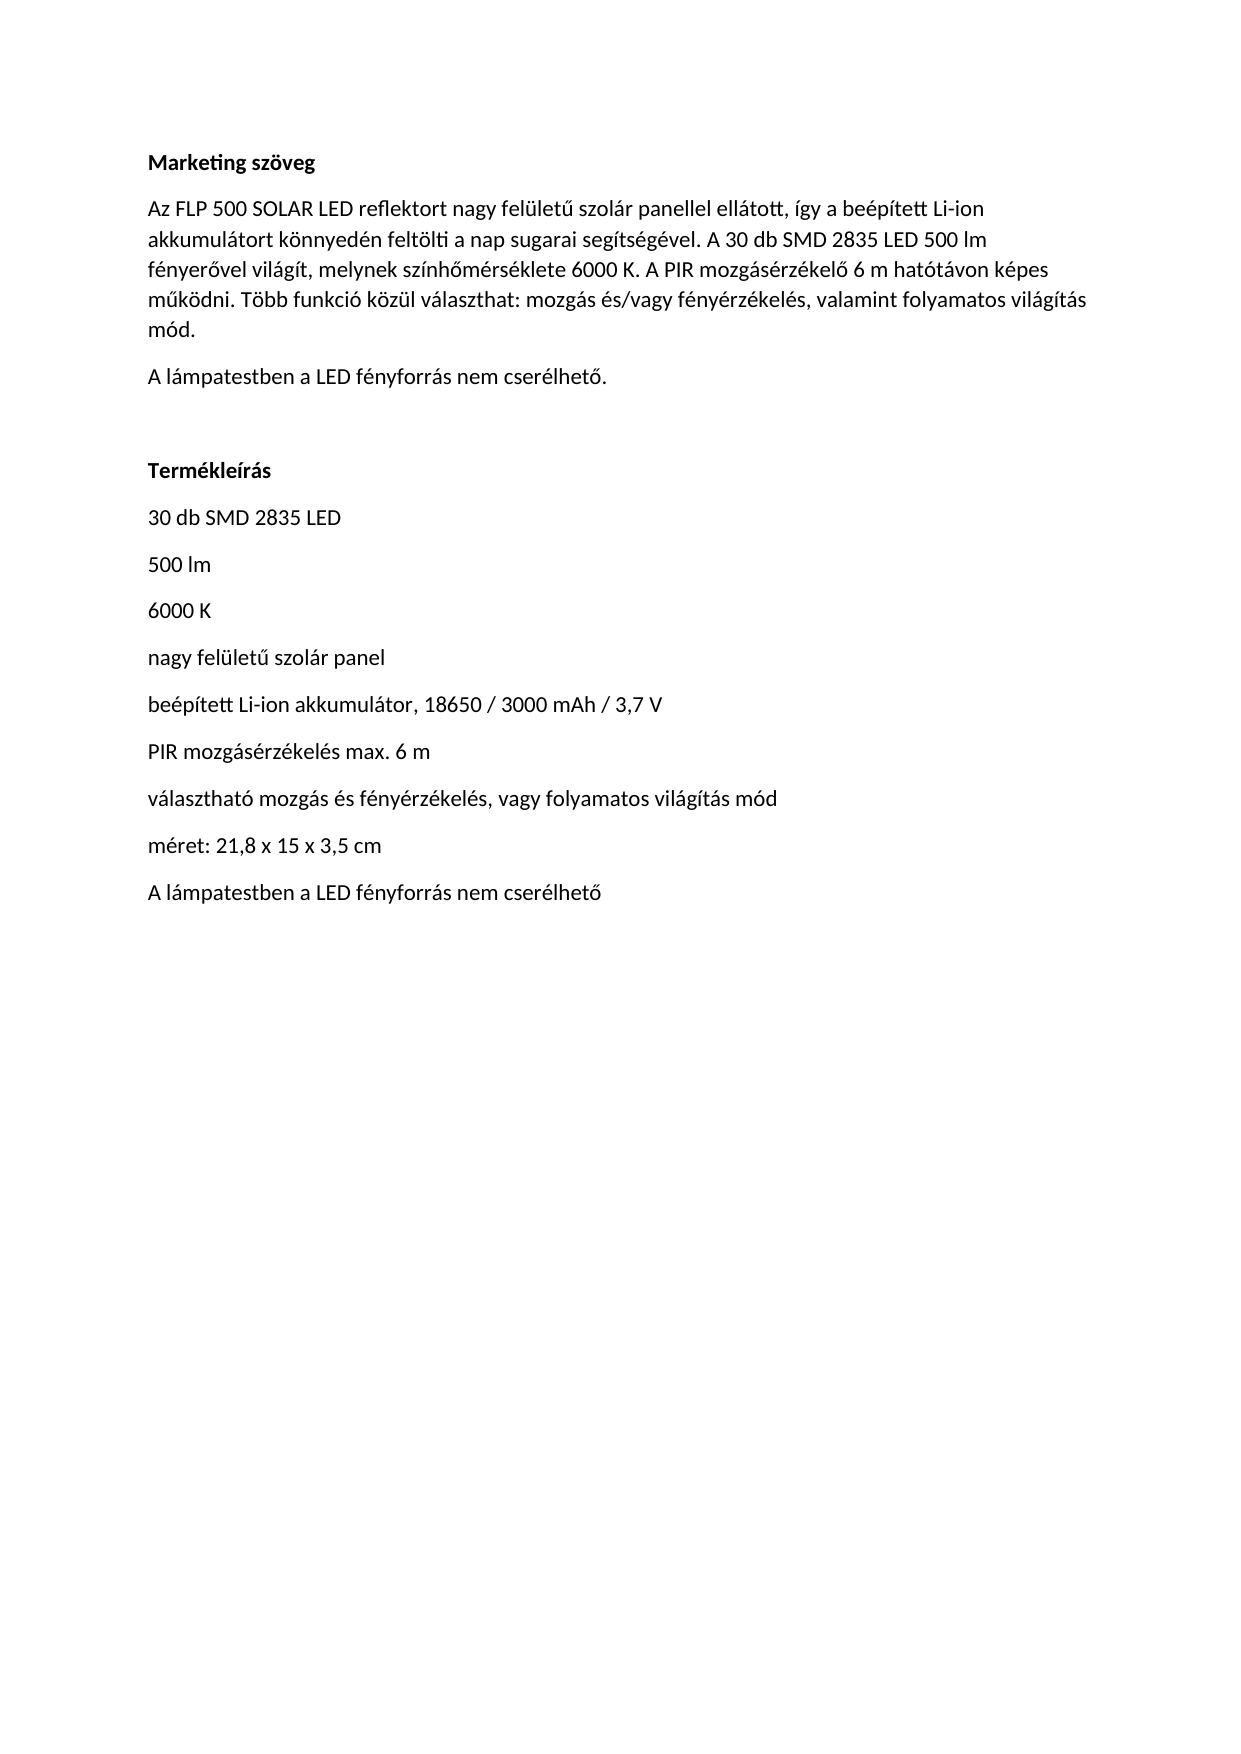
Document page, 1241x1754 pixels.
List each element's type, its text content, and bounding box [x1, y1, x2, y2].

text nagy felületű szolár panel [148, 643, 1093, 671]
text beépített Li-ion akkumulátor, 18650 / 3000 mAh / 3,7 V [148, 690, 1093, 718]
text 6000 K [148, 597, 1093, 624]
text A lámpatestben a LED fényforrás nem cserélhető [148, 878, 1093, 906]
text választható mozgás és fényérzékelés, vagy folyamatos világítás mód [148, 784, 1093, 812]
text méret: 21,8 x 15 x 3,5 cm [148, 831, 1093, 859]
text 30 db SMD 2835 LED [148, 503, 1093, 531]
text Termékleírás [148, 456, 1093, 484]
text Marketing szöveg [148, 148, 1093, 176]
text PIR mozgásérzékelés max. 6 m [148, 737, 1093, 765]
text A lámpatestben a LED fényforrás nem cserélhető. [148, 362, 1093, 390]
text Az FLP 500 SOLAR LED reflektort nagy felületű szolár panellel ellátott, így a beépített Li-ion akkumulátort könnyedén feltölti a nap sugarai segítségével. A 30 db SMD 2835 LED 500 lm fényerővel világít, melynek színhőmérséklete 6000 K. A PIR mozgásérzékelő 6 m hatótávon képes működni. Több funkció közül választhat: mozgás és/vagy fényérzékelés, valamint folyamatos világítás mód. [148, 194, 1093, 343]
text 500 lm [148, 550, 1093, 578]
